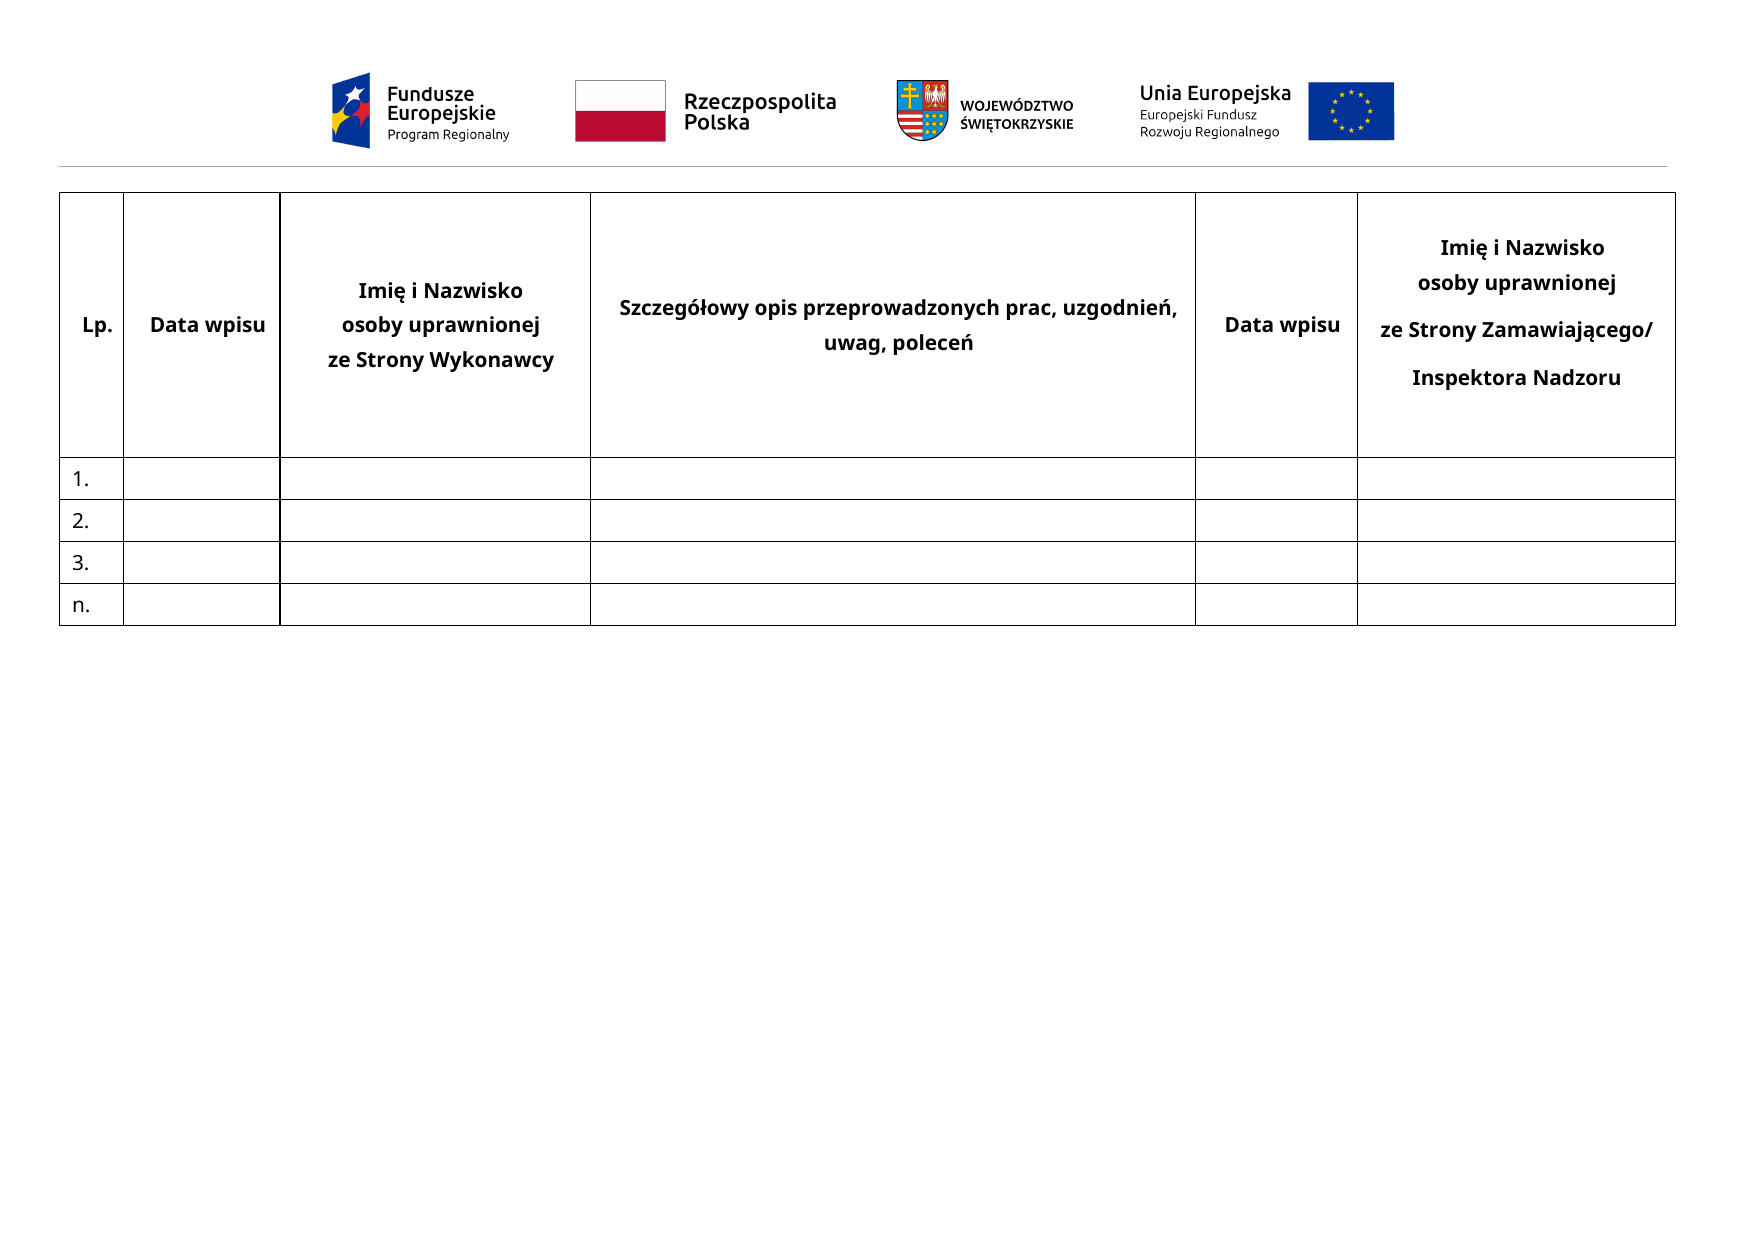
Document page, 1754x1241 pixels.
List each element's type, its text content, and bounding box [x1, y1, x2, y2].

table_cell 3. [60, 542, 123, 583]
table_cell [1196, 500, 1357, 541]
picture [316, 59, 1409, 164]
table_cell [1358, 584, 1675, 625]
table_cell [1358, 458, 1675, 499]
table_cell [1358, 542, 1675, 583]
table_cell [591, 458, 1195, 499]
table_cell [281, 542, 590, 583]
table_cell [281, 584, 590, 625]
table_cell [1196, 458, 1357, 499]
table_header Imię i Nazwisko osoby uprawnionej ze Strony Wykonawcy [281, 193, 590, 457]
table_cell [1196, 542, 1357, 583]
table_header Data wpisu [1196, 193, 1357, 457]
table_header Data wpisu [124, 193, 279, 457]
table_cell [124, 542, 279, 583]
table_cell [124, 500, 279, 541]
table_cell [591, 584, 1195, 625]
table_header Lp. [60, 193, 123, 457]
table_cell [281, 500, 590, 541]
table_cell [591, 500, 1195, 541]
table_cell [591, 542, 1195, 583]
table_cell [124, 584, 279, 625]
table_header Imię i Nazwisko osoby uprawnionej ze Strony Zamawiającego/ Inspektora Nadzoru [1358, 193, 1675, 457]
table_cell 1. [60, 458, 123, 499]
table_header Szczegółowy opis przeprowadzonych prac, uzgodnień, uwag, poleceń [591, 193, 1195, 457]
table_cell 2. [60, 500, 123, 541]
table_cell [1358, 500, 1675, 541]
table_cell [281, 458, 590, 499]
table_cell [124, 458, 279, 499]
table_cell n. [60, 584, 123, 625]
table_cell [1196, 584, 1357, 625]
